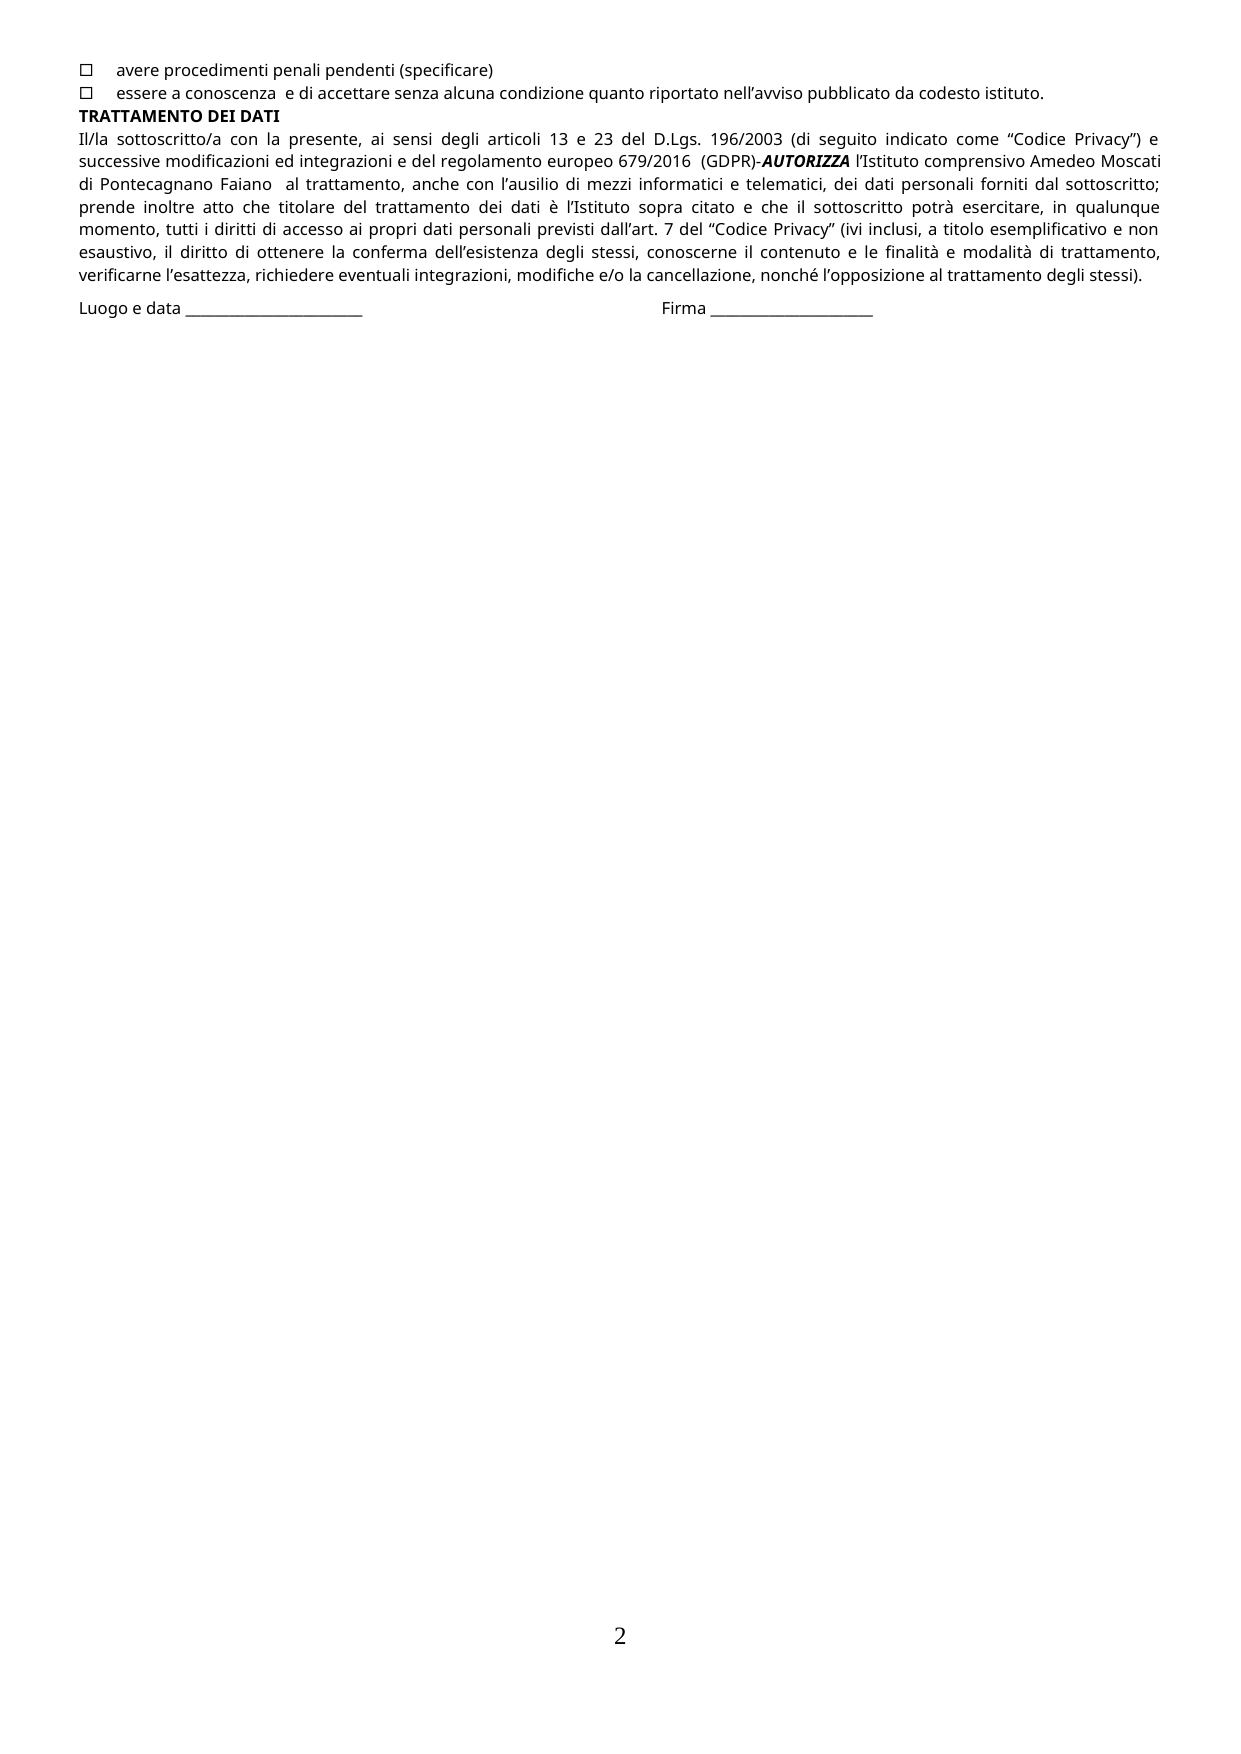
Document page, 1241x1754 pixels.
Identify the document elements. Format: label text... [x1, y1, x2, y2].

text Il/la sottoscritto/a con la presente, ai sensi degli articoli 13 e 23 del D.Lgs. 196/2003 (di seguito indicato come “Codice Privacy”) e successive modificazioni ed integrazioni e del regolamento europeo 679/2016 (GDPR)-AUTORIZZA l’Istituto comprensivo Amedeo Moscati di Pontecagnano Faiano al trattamento, anche con l’ausilio di mezzi informatici e telematici, dei dati personali forniti dal sottoscritto; prende inoltre atto che titolare del trattamento dei dati è l’Istituto sopra citato e che il sottoscritto potrà esercitare, in qualunque momento, tutti i diritti di accesso ai propri dati personali previsti dall’art. 7 del “Codice Privacy” (ivi inclusi, a titolo esemplificativo e non esaustivo, il diritto di ottenere la conferma dell’esistenza degli stessi, conoscerne il contenuto e le finalità e modalità di trattamento, verificarne l’esattezza, richiedere eventuali integrazioni, modifiche e/o la cancellazione, nonché l’opposizione al trattamento degli stessi). [78, 127, 1162, 286]
list essere a conoscenza e di accettare senza alcuna condizione quanto riportato nell’avviso pubblicato da codesto istituto. [78, 82, 1162, 104]
text Luogo e data ________________________ Firma ______________________ [78, 297, 1162, 319]
text TRATTAMENTO DEI DATI [78, 104, 1162, 127]
list avere procedimenti penali pendenti (specificare) [78, 59, 1162, 82]
